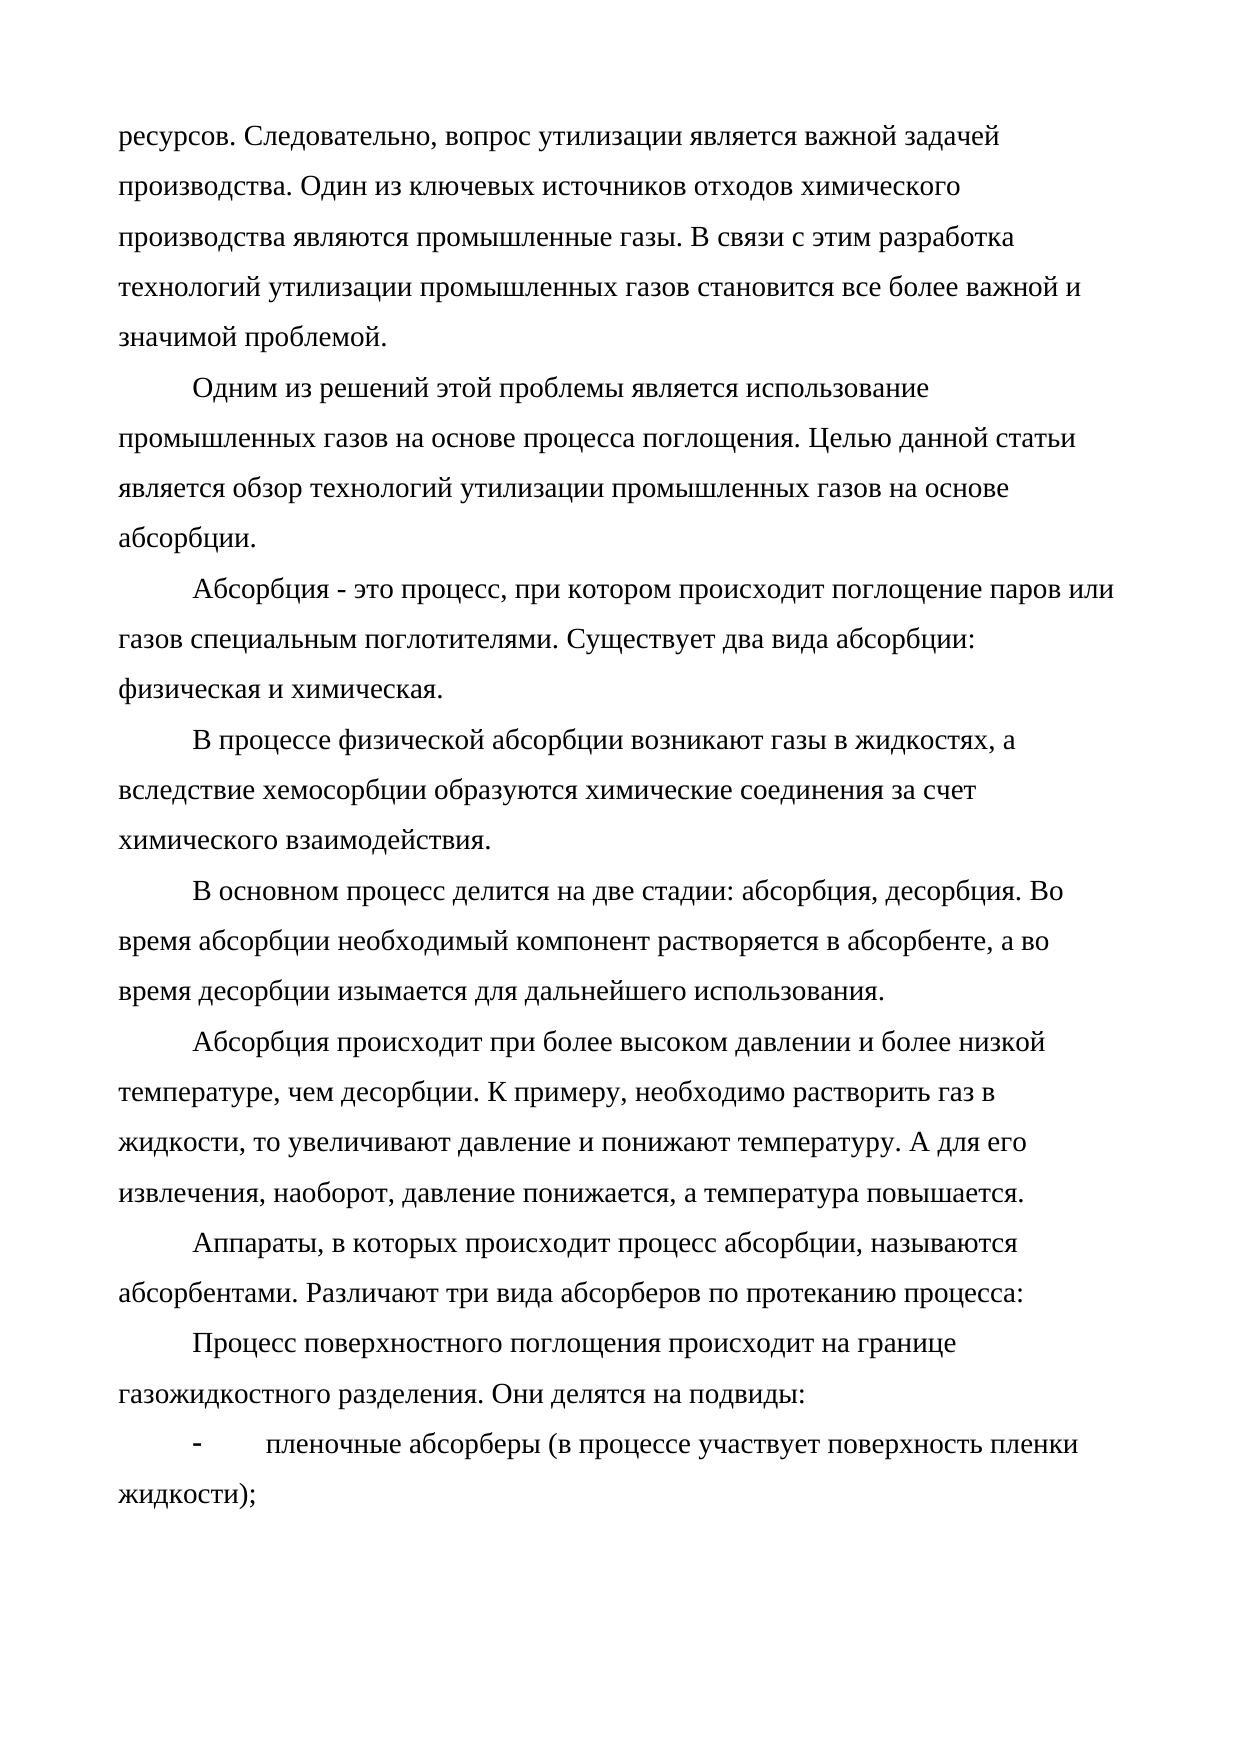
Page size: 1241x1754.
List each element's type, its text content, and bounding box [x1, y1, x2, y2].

text В основном процесс делится на две стадии: абсорбция, десорбция. Во время абсорбции необходимый компонент растворяется в абсорбенте, а во время десорбции изымается для дальнейшего использования. [118, 873, 1122, 1007]
text Одним из решений этой проблемы является использование промышленных газов на основе процесса поглощения. Целью данной статьи является обзор технологий утилизации промышленных газов на основе абсорбции. [118, 370, 1122, 554]
text В процессе физической абсорбции возникают газы в жидкостях, а вследствие хемосорбции образуются химические соединения за счет химического взаимодействия. [118, 722, 1122, 856]
list пленочные абсорберы (в процессе участвует поверхность пленки жидкости); [118, 1426, 1122, 1510]
text Процесс поверхностного поглощения происходит на границе газожидкостного разделения. Они делятся на подвиды: [118, 1326, 1122, 1409]
text Аппараты, в которых происходит процесс абсорбции, называются абсорбентами. Различают три вида абсорберов по протеканию процесса: [118, 1225, 1122, 1309]
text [118, 118, 1122, 353]
text Абсорбция - это процесс, при котором происходит поглощение паров или газов специальным поглотителями. Существует два вида абсорбции: физическая и химическая. [118, 571, 1122, 705]
text Абсорбция происходит при более высоком давлении и более низкой температуре, чем десорбции. К примеру, необходимо растворить газ в жидкости, то увеличивают давление и понижают температуру. А для его извлечения, наоборот, давление понижается, а температура повышается. [118, 1024, 1122, 1208]
